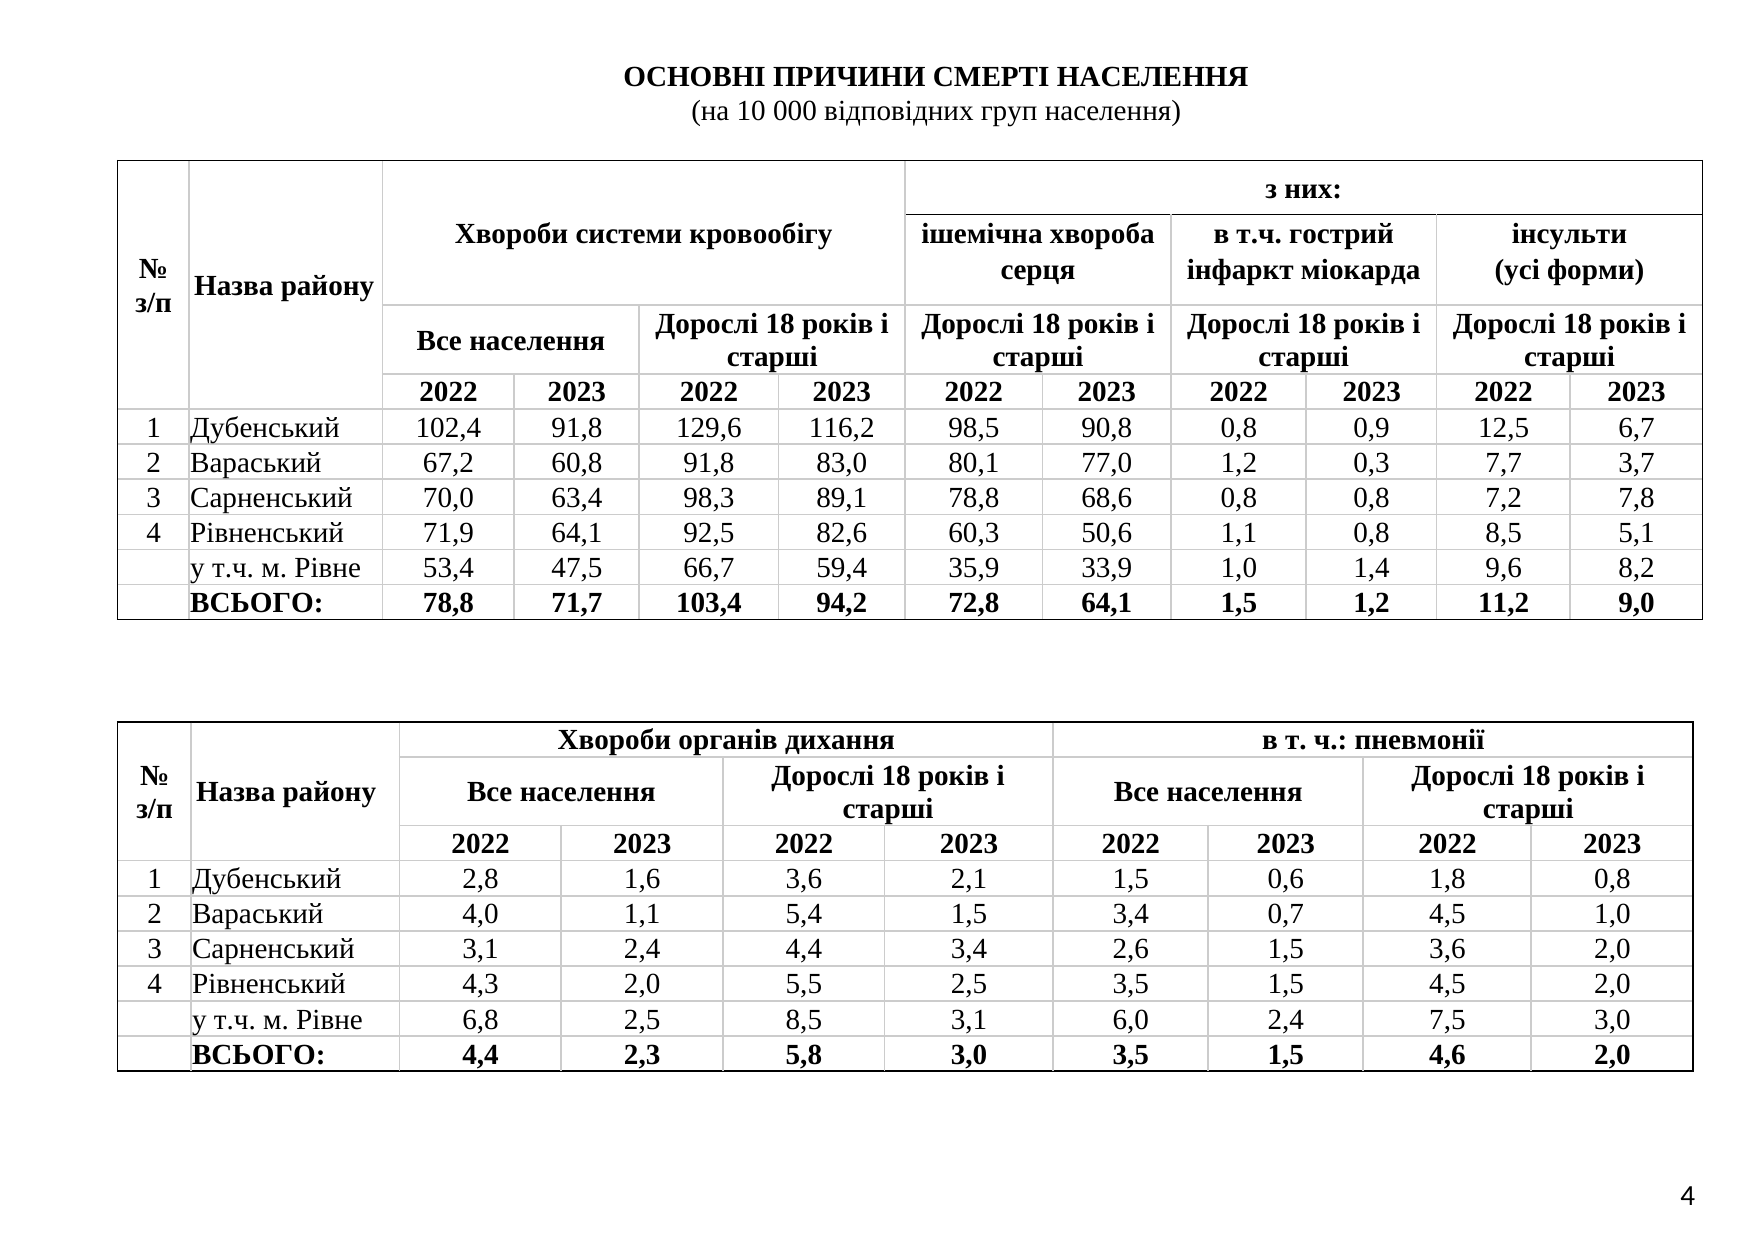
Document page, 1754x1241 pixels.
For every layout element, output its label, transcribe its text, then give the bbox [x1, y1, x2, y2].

table_cell 1,5 [885, 897, 1052, 930]
table_cell в т.ч. гострий інфаркт міокарда [1172, 215, 1436, 304]
table_cell 4,5 [1364, 967, 1530, 1000]
table_cell 63,4 [515, 480, 638, 513]
table_cell Сарненський [192, 932, 399, 965]
table_cell 2,6 [1054, 932, 1207, 965]
table_header № з/п [118, 723, 190, 860]
table_cell 1,8 [1364, 861, 1530, 895]
table_cell 2023 [1532, 826, 1692, 860]
table_cell 4,3 [400, 967, 560, 1000]
table_cell 8,5 [1437, 515, 1569, 548]
table_cell 2023 [779, 375, 904, 408]
table_cell 1,5 [1209, 967, 1362, 1000]
table_cell 2 [118, 445, 188, 478]
table_cell 92,5 [640, 515, 778, 548]
table_cell 4,4 [724, 932, 884, 965]
table_cell 3,4 [1054, 897, 1207, 930]
table_cell 9,0 [1571, 585, 1702, 619]
table_cell 2023 [1043, 375, 1170, 408]
table_cell 4,0 [400, 897, 560, 930]
table_cell [118, 1037, 190, 1070]
table_cell 4 [118, 515, 188, 548]
table_cell 4,5 [1364, 897, 1530, 930]
table_header в т. ч.: пневмонії [1054, 723, 1692, 756]
table_cell 0,8 [1532, 861, 1692, 895]
table_cell 3,1 [885, 1002, 1052, 1035]
table_cell 2023 [515, 375, 638, 408]
table_cell 2,4 [1209, 1002, 1362, 1035]
table_cell 0,8 [1172, 480, 1305, 513]
table_cell 5,4 [724, 897, 884, 930]
table_cell 78,8 [906, 480, 1042, 513]
table_cell 33,9 [1043, 550, 1170, 584]
table_cell 3 [118, 932, 190, 965]
table_cell 5,8 [724, 1037, 884, 1070]
table_cell 2023 [885, 826, 1052, 860]
table_cell 8,5 [724, 1002, 884, 1035]
table_cell 94,2 [779, 585, 904, 619]
table_cell 1,2 [1307, 585, 1436, 619]
table_cell Рівненський [190, 515, 382, 548]
table_cell 11,2 [1437, 585, 1569, 619]
table_cell 0,8 [1307, 480, 1436, 513]
table_cell 80,1 [906, 445, 1042, 478]
table_cell 1 [118, 861, 190, 895]
table_cell 2,1 [885, 861, 1052, 895]
table_header Хвороби системи кровообігу [383, 161, 904, 304]
table_cell у т.ч. м. Рівне [192, 1002, 399, 1035]
table_cell 91,8 [515, 410, 638, 443]
table_cell 3 [118, 480, 188, 513]
table_cell 2023 [1209, 826, 1362, 860]
table_cell 50,6 [1043, 515, 1170, 548]
table_cell 6,8 [400, 1002, 560, 1035]
table_cell 71,7 [515, 585, 638, 619]
table_cell 3,0 [1532, 1002, 1692, 1035]
table_cell Все населення [1054, 758, 1362, 825]
table_cell 2023 [1307, 375, 1436, 408]
table_cell 7,2 [1437, 480, 1569, 513]
table_cell 2,0 [562, 967, 722, 1000]
table_cell Вараський [192, 897, 399, 930]
table_cell 3,6 [724, 861, 884, 895]
table_cell 3,6 [1364, 932, 1530, 965]
table_cell 89,1 [779, 480, 904, 513]
table_cell 1,2 [1172, 445, 1305, 478]
table_cell 2022 [724, 826, 884, 860]
table_cell 77,0 [1043, 445, 1170, 478]
table_cell 2022 [906, 375, 1042, 408]
table_cell Дорослі 18 років і старші [1364, 758, 1692, 825]
table_cell 98,3 [640, 480, 778, 513]
table_cell 2022 [1172, 375, 1305, 408]
table_cell 1 [118, 410, 188, 443]
table_cell Дорослі 18 років і старші [906, 306, 1170, 373]
table_cell 71,9 [383, 515, 513, 548]
table_cell 2022 [1054, 826, 1207, 860]
table_cell 6,0 [1054, 1002, 1207, 1035]
table_cell інсульти (усі форми) [1437, 215, 1702, 304]
table_cell 82,6 [779, 515, 904, 548]
table_cell 70,0 [383, 480, 513, 513]
table_cell 3,4 [885, 932, 1052, 965]
table_cell 90,8 [1043, 410, 1170, 443]
table_cell 0,8 [1307, 515, 1436, 548]
table_cell Все населення [400, 758, 722, 825]
table_cell 1,4 [1307, 550, 1436, 584]
table_cell 2,0 [1532, 967, 1692, 1000]
table_cell 4 [118, 967, 190, 1000]
table_cell 0,3 [1307, 445, 1436, 478]
table_cell [118, 1002, 190, 1035]
table_cell 2 [118, 897, 190, 930]
table_cell 53,4 [383, 550, 513, 584]
table_cell Сарненський [190, 480, 382, 513]
table_cell ВСЬОГО: [190, 585, 382, 619]
table_cell 6,7 [1571, 410, 1702, 443]
table_cell 3,7 [1571, 445, 1702, 478]
table_cell 2,5 [885, 967, 1052, 1000]
table_cell 8,2 [1571, 550, 1702, 584]
table_cell ішемічна хвороба серця [906, 215, 1170, 304]
table_cell 1,0 [1172, 550, 1305, 584]
table_cell 1,0 [1532, 897, 1692, 930]
table_cell 1,5 [1209, 932, 1362, 965]
table_cell 1,1 [562, 897, 722, 930]
table_cell 2023 [1571, 375, 1702, 408]
table_cell 1,6 [562, 861, 722, 895]
table_cell у т.ч. м. Рівне [190, 550, 382, 584]
table_cell 35,9 [906, 550, 1042, 584]
table_cell 3,5 [1054, 967, 1207, 1000]
table_cell 2,0 [1532, 932, 1692, 965]
table_cell 59,4 [779, 550, 904, 584]
table_cell 2,3 [562, 1037, 722, 1070]
table_cell 2023 [562, 826, 722, 860]
table_cell 2022 [1437, 375, 1569, 408]
table_cell Дорослі 18 років і старші [724, 758, 1052, 825]
table_cell 12,5 [1437, 410, 1569, 443]
table_header Назва району [192, 723, 399, 860]
table_cell 2,5 [562, 1002, 722, 1035]
table_cell Дубенський [192, 861, 399, 895]
table_cell 3,1 [400, 932, 560, 965]
table_cell Дорослі 18 років і старші [640, 306, 904, 373]
table_cell 2022 [400, 826, 560, 860]
table_cell 4,6 [1364, 1037, 1530, 1070]
table_cell 60,8 [515, 445, 638, 478]
table_cell 47,5 [515, 550, 638, 584]
table_cell 60,3 [906, 515, 1042, 548]
table_cell ВСЬОГО: [192, 1037, 399, 1070]
table_cell 67,2 [383, 445, 513, 478]
table_cell 2,8 [400, 861, 560, 895]
table_cell 78,8 [383, 585, 513, 619]
table_cell 2022 [1364, 826, 1530, 860]
table_cell 1,1 [1172, 515, 1305, 548]
text (на 10 000 відповідних груп населення) [118, 93, 1695, 126]
table_cell Все населення [383, 306, 638, 373]
table_cell 0,9 [1307, 410, 1436, 443]
table_cell 64,1 [1043, 585, 1170, 619]
table_cell 1,5 [1054, 861, 1207, 895]
table_cell 66,7 [640, 550, 778, 584]
table_cell 5,5 [724, 967, 884, 1000]
table_cell Дорослі 18 років і старші [1437, 306, 1702, 373]
text ОСНОВНІ ПРИЧИНИ СМЕРТІ НАСЕЛЕННЯ [118, 59, 1695, 93]
table_header № з/п [118, 161, 188, 408]
table_cell 1,5 [1209, 1037, 1362, 1070]
table_cell 91,8 [640, 445, 778, 478]
table_cell 2,0 [1532, 1037, 1692, 1070]
table_cell 9,6 [1437, 550, 1569, 584]
table_cell 3,0 [885, 1037, 1052, 1070]
table_header з них: [906, 161, 1702, 214]
table_cell 102,4 [383, 410, 513, 443]
table_cell 4,4 [400, 1037, 560, 1070]
table_cell 2022 [383, 375, 513, 408]
table_cell 129,6 [640, 410, 778, 443]
table_cell Дорослі 18 років і старші [1172, 306, 1436, 373]
table_cell 7,7 [1437, 445, 1569, 478]
table_cell 116,2 [779, 410, 904, 443]
table_cell 98,5 [906, 410, 1042, 443]
table_cell 2,4 [562, 932, 722, 965]
table_cell 7,8 [1571, 480, 1702, 513]
table_cell Вараський [190, 445, 382, 478]
table_cell 2022 [640, 375, 778, 408]
table_cell Дубенський [190, 410, 382, 443]
table_cell [118, 585, 188, 619]
table_cell 3,5 [1054, 1037, 1207, 1070]
table_cell 83,0 [779, 445, 904, 478]
table_cell 1,5 [1172, 585, 1305, 619]
table_cell 5,1 [1571, 515, 1702, 548]
table_header Назва району [190, 161, 382, 408]
table_header Хвороби органів дихання [400, 723, 1052, 756]
table_cell [118, 550, 188, 584]
table_cell 72,8 [906, 585, 1042, 619]
table_cell 103,4 [640, 585, 778, 619]
table_cell 0,6 [1209, 861, 1362, 895]
table_cell Рівненський [192, 967, 399, 1000]
table_cell 7,5 [1364, 1002, 1530, 1035]
table_cell 0,8 [1172, 410, 1305, 443]
table_cell 68,6 [1043, 480, 1170, 513]
table_cell 64,1 [515, 515, 638, 548]
table_cell 0,7 [1209, 897, 1362, 930]
